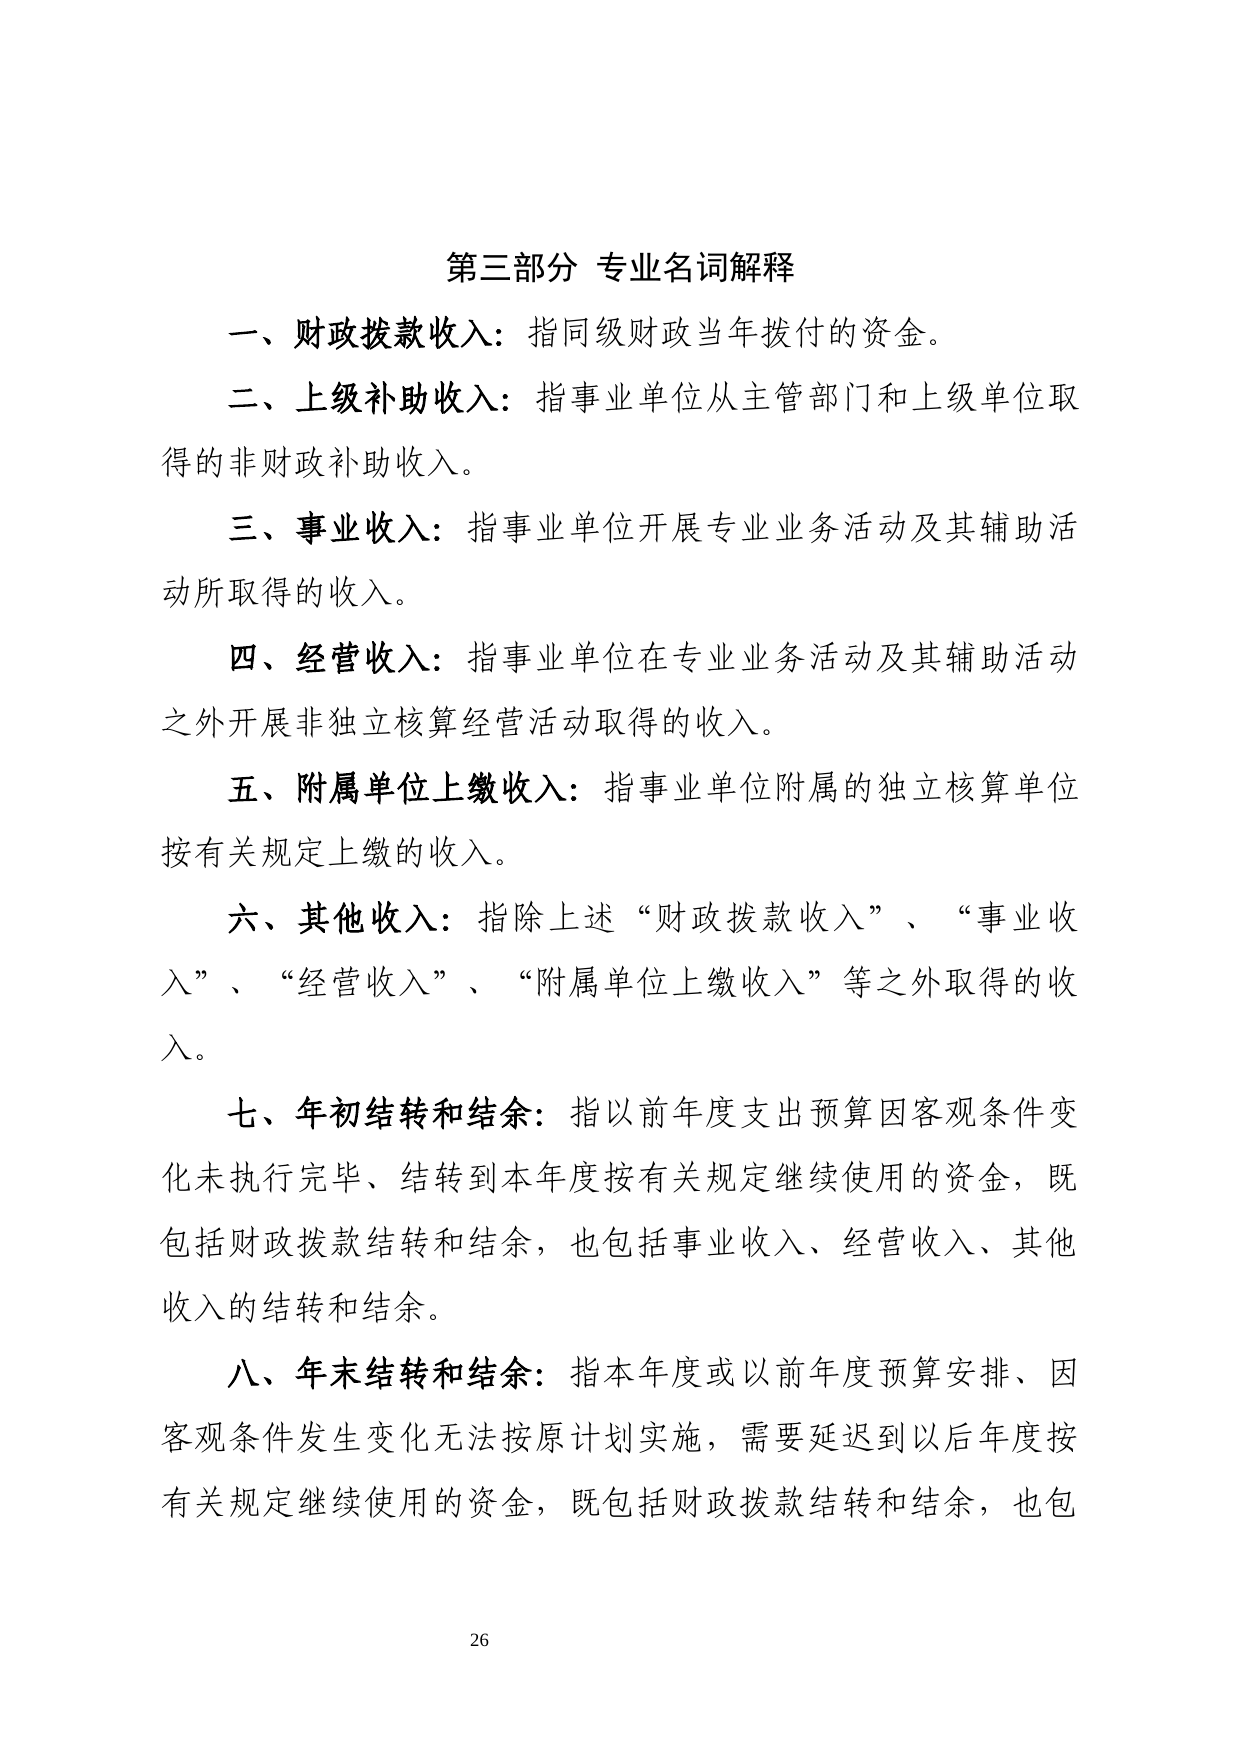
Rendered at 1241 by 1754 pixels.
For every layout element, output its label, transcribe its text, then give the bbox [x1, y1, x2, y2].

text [159, 1338, 1081, 1533]
text 六、其他收入：指除上述“财政拨款收入”、“事业收入”、“经营收入”、“附属单位上缴收入”等之外取得的收入。 [159, 883, 1081, 1078]
text 二、上级补助收入：指事业单位从主管部门和上级单位取得的非财政补助收入。 [159, 363, 1081, 493]
text 三、事业收入：指事业单位开展专业业务活动及其辅助活动所取得的收入。 [159, 493, 1081, 623]
text 七、年初结转和结余：指以前年度支出预算因客观条件变化未执行完毕、结转到本年度按有关规定继续使用的资金，既包括财政拨款结转和结余，也包括事业收入、经营收入、其他收入的结转和结余。 [159, 1078, 1081, 1338]
text 第三部分 专业名词解释 [159, 233, 1081, 298]
text 四、经营收入：指事业单位在专业业务活动及其辅助活动之外开展非独立核算经营活动取得的收入。 [159, 623, 1081, 753]
text 五、附属单位上缴收入：指事业单位附属的独立核算单位按有关规定上缴的收入。 [159, 753, 1081, 883]
text 一、财政拨款收入：指同级财政当年拨付的资金。 [159, 298, 1081, 363]
